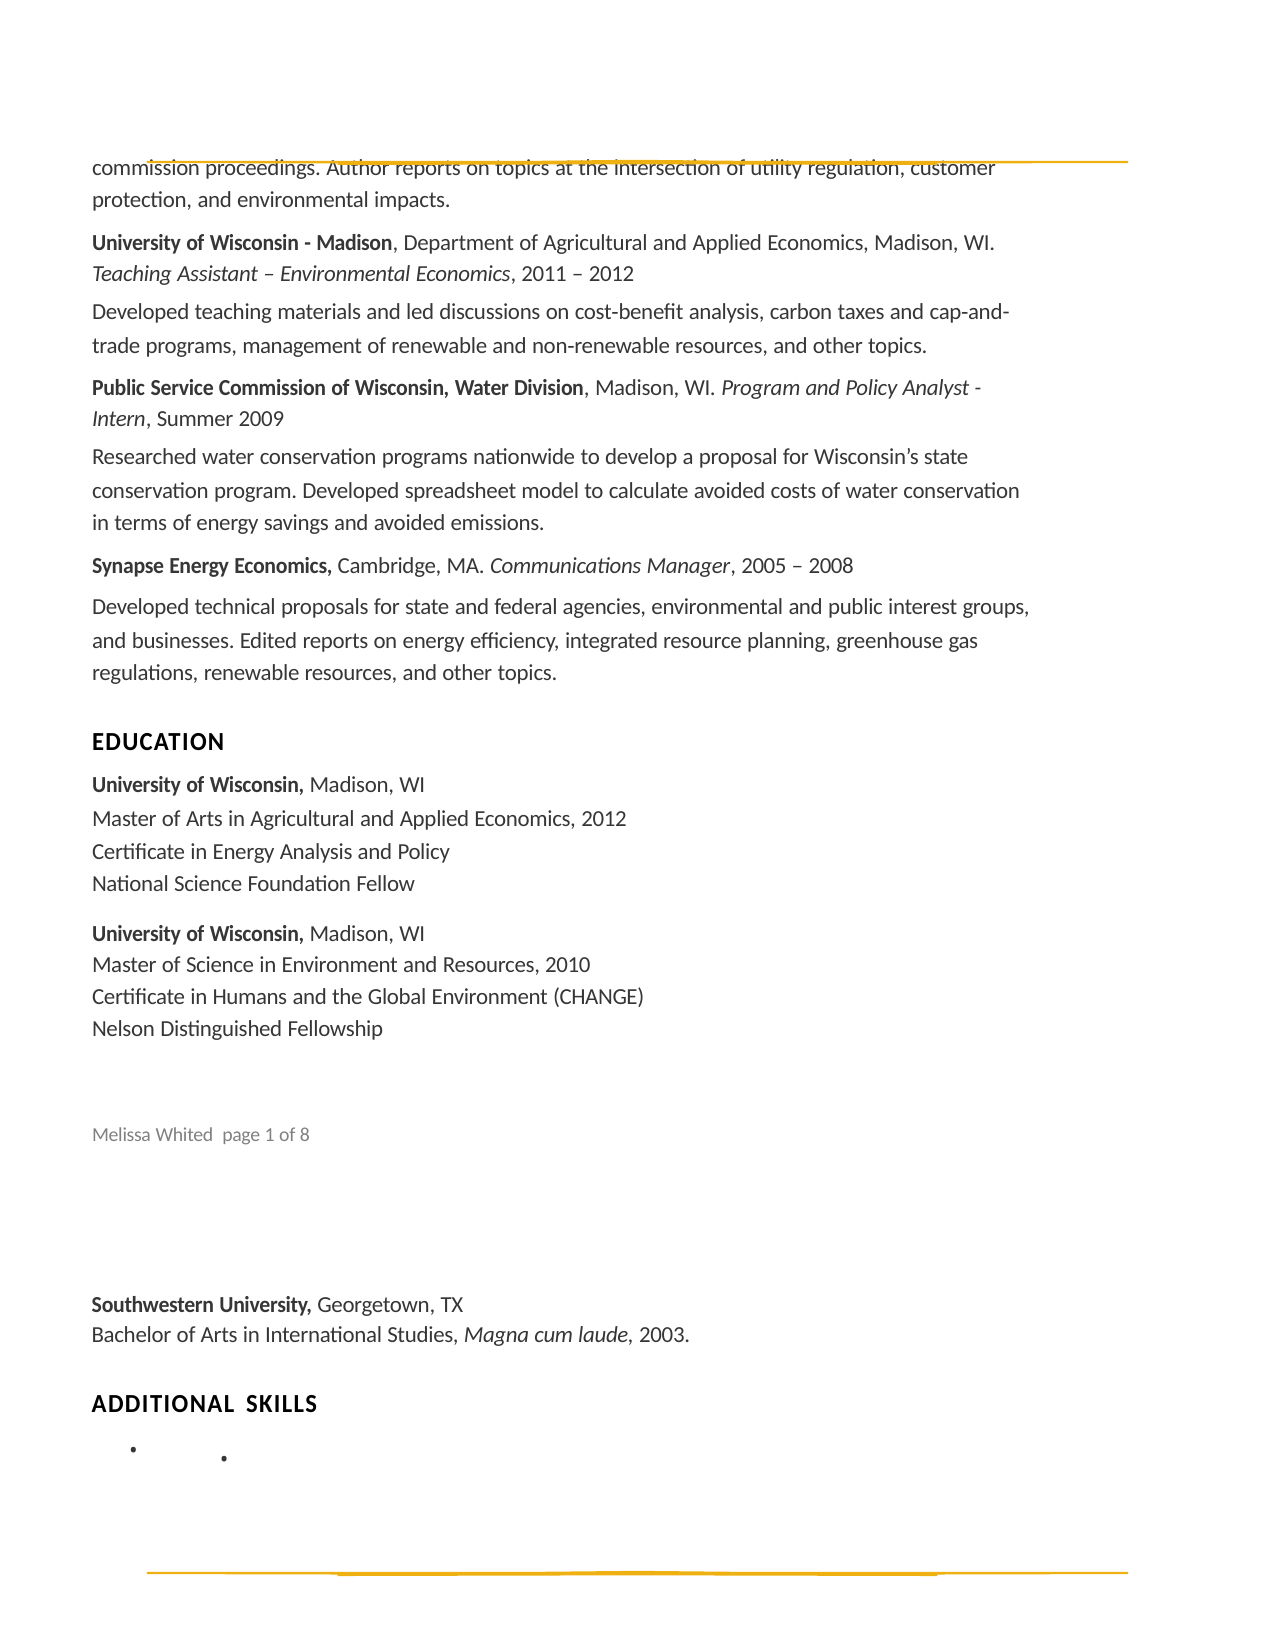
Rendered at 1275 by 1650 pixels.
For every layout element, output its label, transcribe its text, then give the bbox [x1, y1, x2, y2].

text Synapse Energy Economics, Cambridge, MA. Communications Manager, 2005 ‒ 2008 [89, 537, 1227, 582]
text Melissa Whited page 1 of 8 [89, 1118, 1227, 1148]
text Southwestern University, Georgetown, TX [91, 1294, 1227, 1317]
text Certificate in Energy Analysis and Policy [89, 833, 1227, 866]
text Master of Arts in Agricultural and Applied Economics, 2012 [89, 801, 1227, 833]
text • [219, 1436, 1227, 1476]
text Bachelor of Arts in International Studies, Magna cum laude, 2003. [91, 1317, 1227, 1349]
text and businesses. Edited reports on energy efficiency, integrated resource planning, greenhouse gas [89, 623, 1227, 655]
text commission proceedings. Author reports on topics at the intersection of utility regulation, customer [89, 150, 1227, 182]
text Intern, Summer 2009 [89, 404, 1227, 432]
text Researched water conservation programs nationwide to develop a proposal for Wisconsin’s state [89, 432, 1227, 473]
text Master of Science in Environment and Resources, 2010 [89, 947, 1227, 978]
text Public Service Commission of Wisconsin, Water Division, Madison, WI. Program and Policy Analyst - [89, 360, 1227, 404]
text Teaching Assistant – Environmental Economics, 2011 ‒ 2012 [89, 259, 1227, 287]
text University of Wisconsin, Madison, WI [89, 923, 1227, 947]
text • [129, 1436, 176, 1464]
text National Science Foundation Fellow [89, 866, 1227, 898]
text conservation program. Developed spreadsheet model to calculate avoided costs of water conservation [89, 473, 1227, 505]
text in terms of energy savings and avoided emissions. [89, 505, 1227, 537]
text University of Wisconsin, Madison, WI [89, 760, 1227, 801]
text regulations, renewable resources, and other topics. [89, 655, 1227, 687]
text ADDITIONAL SKILLS [91, 1374, 1227, 1423]
text Developed technical proposals for state and federal agencies, environmental and public interest groups, [89, 582, 1227, 623]
text trade programs, management of renewable and non‐renewable resources, and other topics. [89, 328, 1227, 360]
text University of Wisconsin - Madison, Department of Agricultural and Applied Economics, Madison, WI. [89, 214, 1227, 259]
text protection, and environmental impacts. [89, 182, 1227, 214]
text Certificate in Humans and the Global Environment (CHANGE) [89, 978, 1227, 1011]
text Nelson Distinguished Fellowship [89, 1011, 1227, 1043]
text EDUCATION [89, 712, 1227, 760]
text Developed teaching materials and led discussions on cost‐benefit analysis, carbon taxes and cap‐and- [89, 287, 1227, 328]
